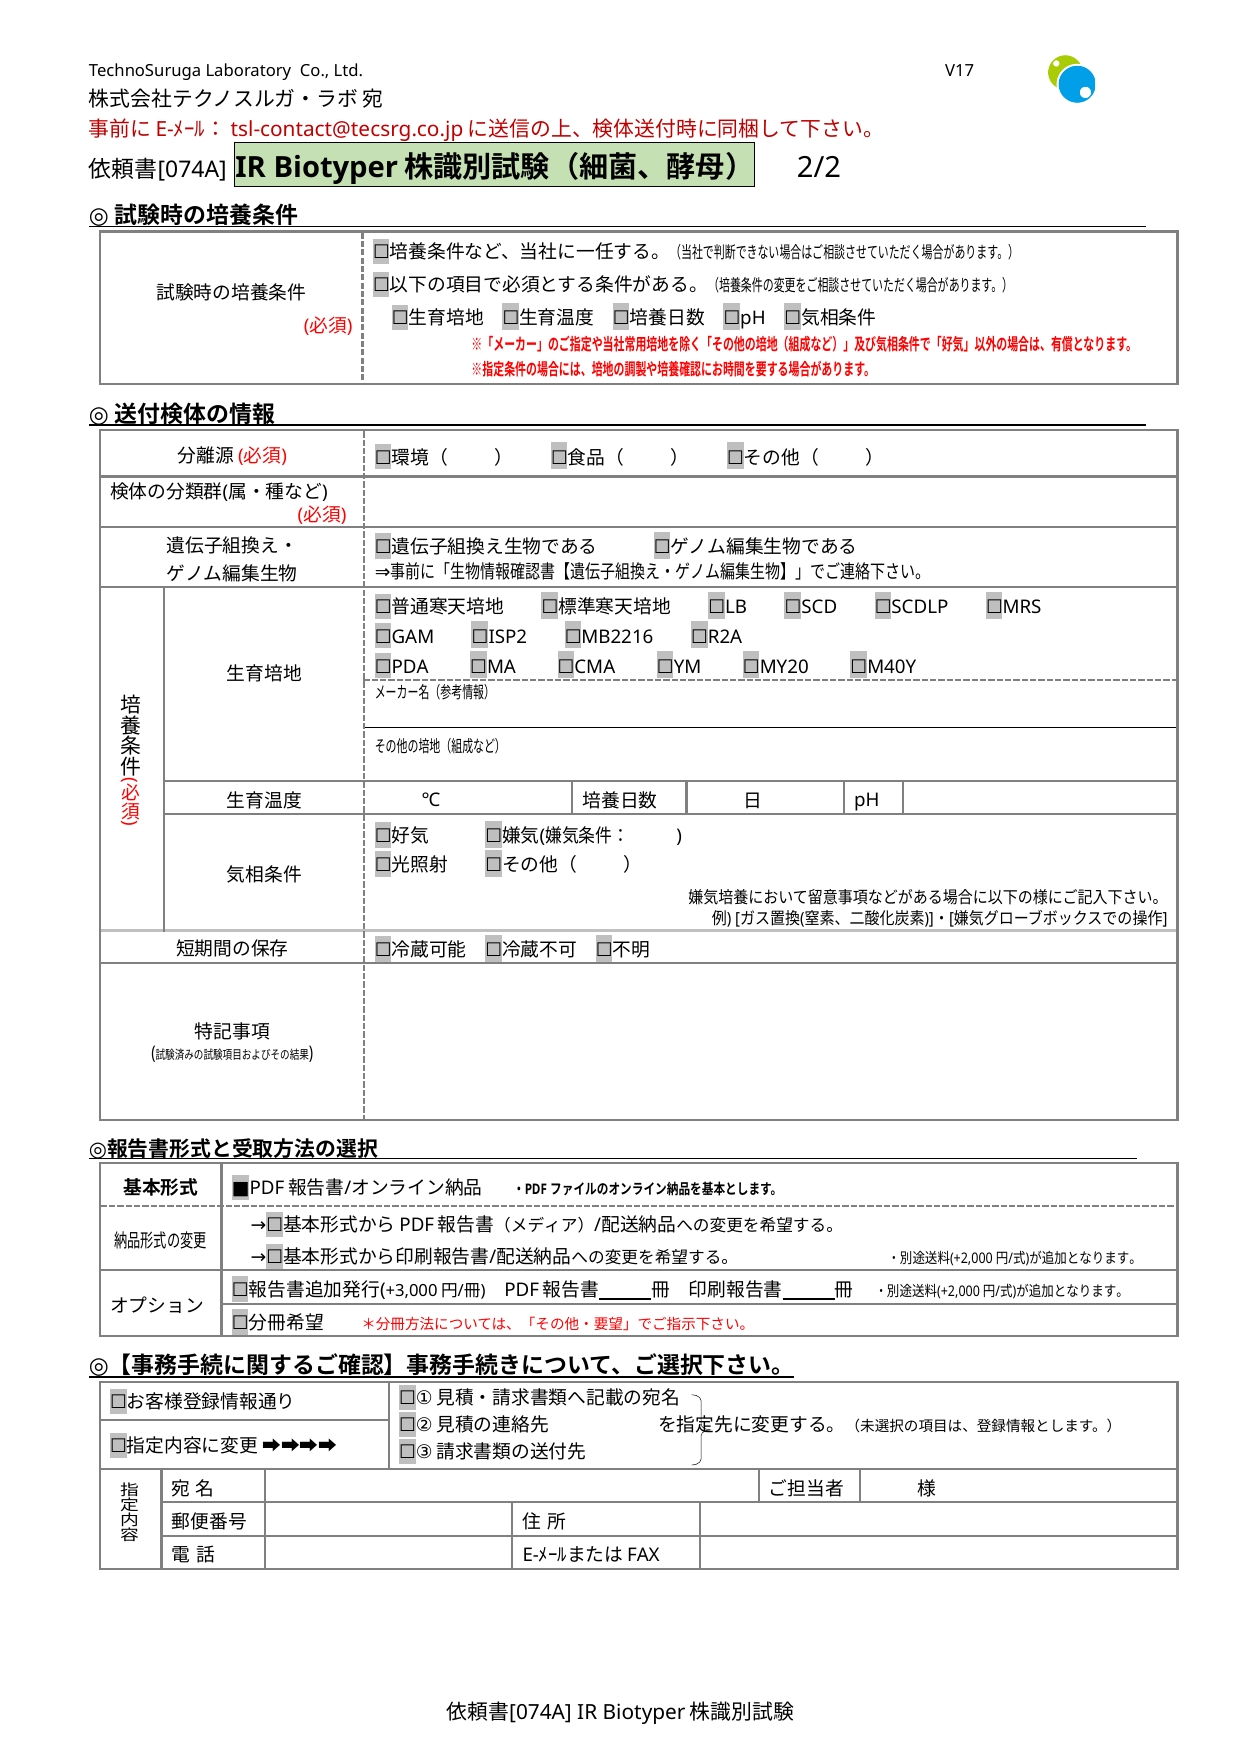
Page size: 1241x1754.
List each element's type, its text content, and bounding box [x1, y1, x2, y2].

table_cell 郵便番号 [163, 1503, 264, 1534]
table_cell 分冊希望 ＊分冊方法については、「その他・要望」でご指示下さい。 [223, 1305, 1176, 1335]
text 依頼書[074A] IR Biotyper株識別試験（細菌、酵母） 2/2 [755, 142, 1152, 187]
table_cell →基本形式から印刷報告書/配送納品への変更を希望する。 ・別途送料(+2,000円/式)が追加となります。 [223, 1237, 1176, 1269]
table_cell 指定内容に変更 ➡➡➡➡ [101, 1421, 388, 1468]
table_header 分離源 (必須) [101, 431, 364, 475]
table_cell 培養日数 [573, 782, 685, 813]
table_cell 冷蔵可能 冷蔵不可 不明 [364, 932, 1176, 962]
table_cell [266, 1470, 758, 1501]
table_cell 報告書追加発行(+3,000円/冊) PDF報告書 冊 印刷報告書 冊 ・別途送料(+2,000円/式)が追加となります。 [223, 1271, 1176, 1303]
table_cell オプション [101, 1271, 220, 1335]
table_header PDF報告書/オンライン納品 ・PDFファイルのオンライン納品を基本とします。 [223, 1164, 1176, 1205]
table_cell [701, 1537, 1176, 1568]
table_cell 遺伝子組換え生物である ゲノム編集生物である ⇒事前に「生物情報確認書【遺伝子組換え・ゲノム編集生物】」でご連絡下さい。 [364, 528, 1176, 586]
table_cell ℃ [364, 782, 571, 813]
table_cell 遺伝子組換え・ ゲノム編集生物 [101, 528, 364, 586]
table_cell 電話 [163, 1537, 264, 1568]
table_cell 検体の分類群(属・種など) (必須) [101, 478, 364, 526]
table_cell 普通寒天培地 標準寒天培地 LB SCD SCDLP MRS GAM ISP2 MB2216 R2A PDA MA CMA YM MY20 M40Y [364, 588, 1176, 679]
table_cell 嫌気培養において留意事項などがある場合に以下の様にご記入下さい。 例) [ガス置換(窒素、二酸化炭素)]・[嫌気グローブボックスでの操作] [364, 881, 1176, 929]
table_cell 納品形式の変更 [101, 1205, 220, 1269]
table_header 基本形式 [101, 1164, 220, 1205]
table_cell [364, 478, 1176, 526]
table_cell 特記事項 (試験済みの試験項目およびその結果) [101, 964, 364, 1119]
table_cell →基本形式からPDF報告書（メディア）/配送納品への変更を希望する。 [223, 1205, 1176, 1237]
table_cell 宛名 [163, 1470, 264, 1501]
table_cell 気相条件 [165, 815, 364, 929]
table_cell 指定内容 [101, 1470, 160, 1568]
table_cell 培養条件(必須) [101, 588, 163, 929]
table_cell [904, 782, 1176, 813]
table_cell 短期間の保存 [101, 932, 364, 962]
table_cell 好気 嫌気(嫌気条件： ) 光照射 その他（ ） [364, 815, 1176, 881]
table_cell 生育培地 [165, 588, 364, 780]
table_cell [701, 1503, 1176, 1534]
text ◎【事務手続に関するご確認】事務手続きについて、ご選択下さい。 [89, 1347, 1152, 1381]
table_cell 日 [688, 782, 843, 813]
text ◎報告書形式と受取方法の選択 [89, 1132, 1152, 1162]
text 依頼書[074A] IR Biotyper株識別試験（細菌、酵母） 2/2 [89, 142, 234, 187]
table_cell pH [845, 782, 902, 813]
table_cell [364, 964, 1176, 1119]
table_cell 住所 [513, 1503, 699, 1534]
table_cell 生育温度 [165, 782, 364, 813]
table_cell [266, 1503, 511, 1534]
table_cell 様 [861, 1470, 1176, 1501]
table_header お客様登録情報通り [101, 1383, 388, 1419]
table_header ①見積・請求書類へ記載の宛名 ②見積の連絡先 を指定先に変更する。（未選択の項目は、登録情報とします。） ③請求書類の送付先 [390, 1383, 1176, 1468]
picture [1047, 52, 1096, 104]
table_cell ご担当者 [760, 1470, 859, 1501]
table_header 試験時の培養条件 (必須) [101, 233, 362, 383]
table_cell [266, 1537, 511, 1568]
table_cell E-ﾒｰﾙまたはFAX [513, 1537, 699, 1568]
text ◎ 送付検体の情報 [89, 396, 1152, 429]
table_cell メーカー名（参考情報） [364, 679, 1176, 727]
table_header 環境（ ） 食品（ ） その他（ ） [364, 431, 1176, 475]
picture [1081, 88, 1090, 97]
table_header 培養条件など、当社に一任する。（当社で判断できない場合はご相談させていただく場合があります。） 以下の項目で必須とする条件がある。（培養条件の変更をご相談させていただく場合があります。） 生育培地 生育温度 培養日数 pH 気相条件 ※「メーカー」のご指定や当社常用培地を除く「その他の培地（組成など）」及び気相条件で「好気」以外の場合は、有償となります。 ※指定条件の場合には、培地の調製や培養確認にお時間を要する場合があります。 [363, 233, 1176, 383]
table_cell その他の培地（組成など） [364, 728, 1176, 780]
text ◎ 試験時の培養条件 [89, 197, 1152, 230]
